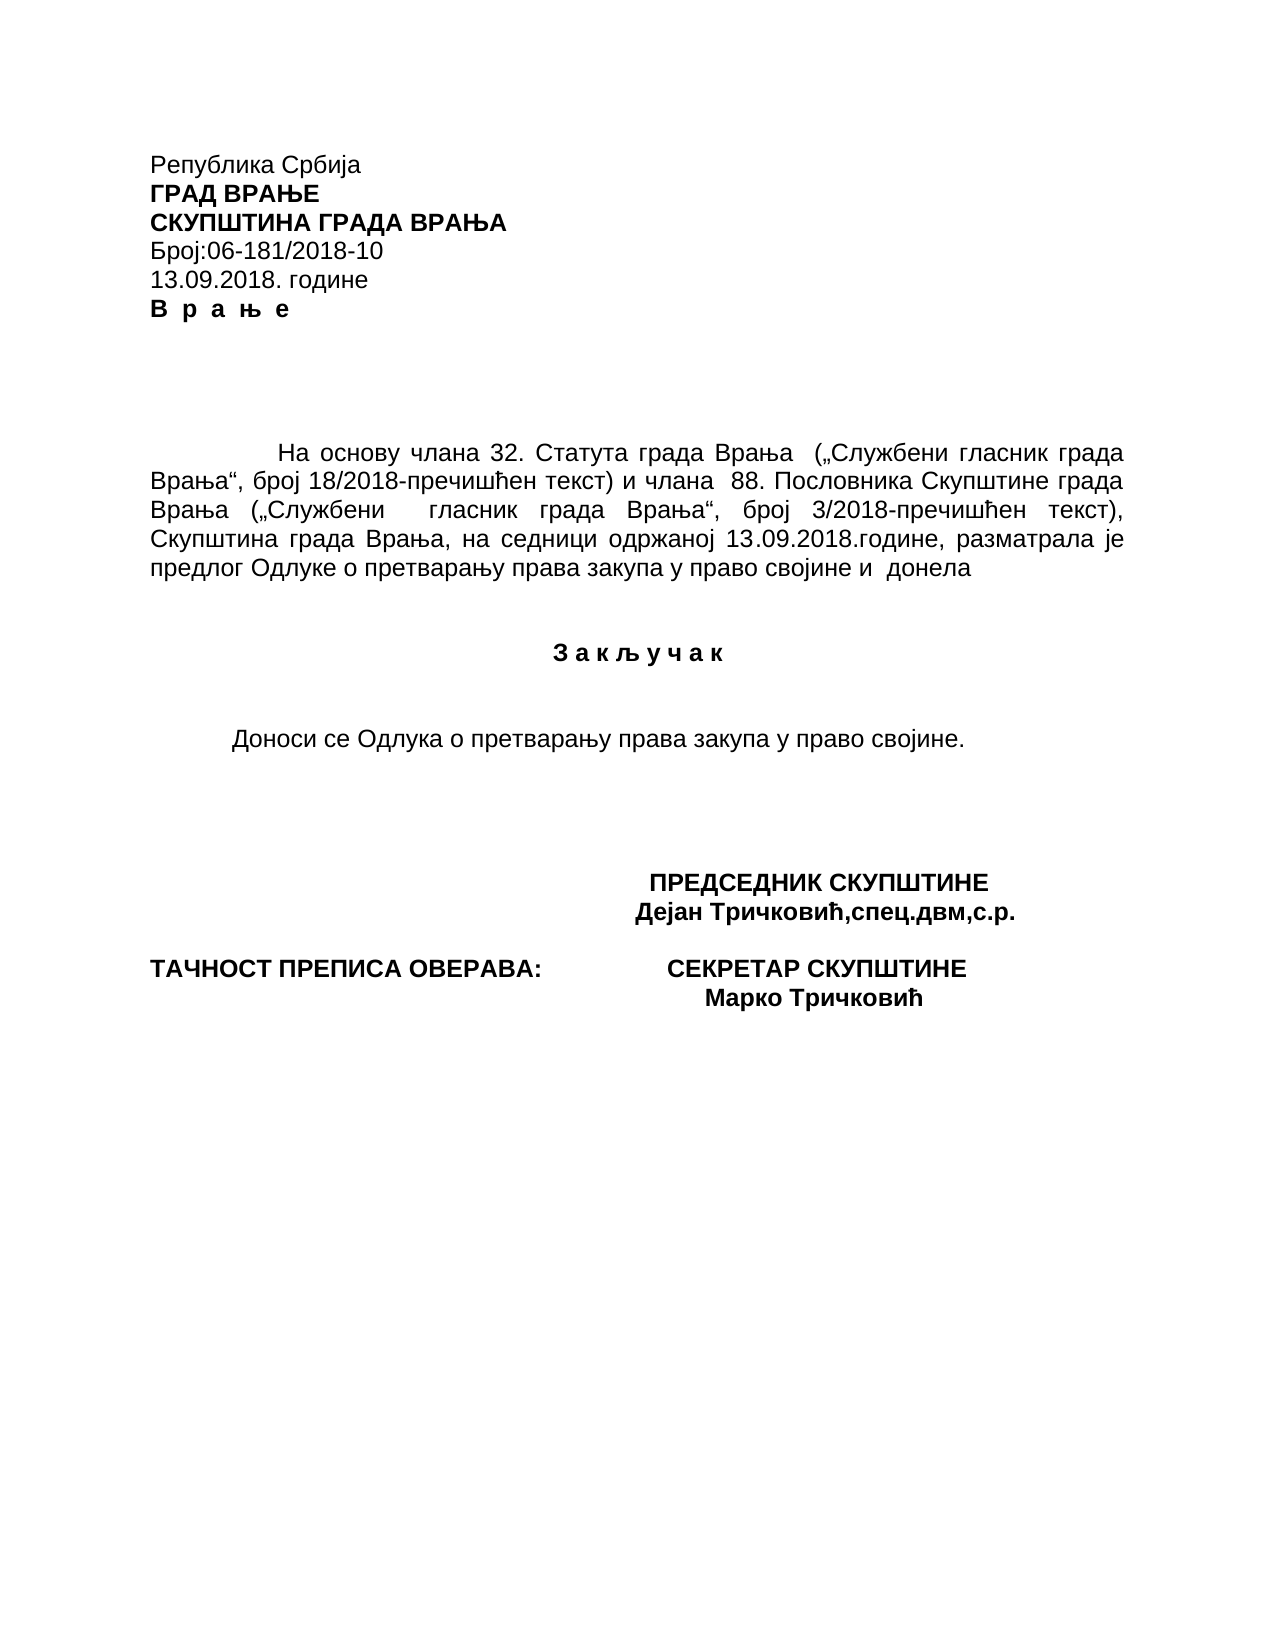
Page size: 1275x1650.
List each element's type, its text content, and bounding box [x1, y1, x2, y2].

text СКУПШТИНА ГРАДА ВРАЊА [150, 207, 1125, 236]
text 13.09.2018. године [150, 265, 1125, 294]
text На основу члана 32. Статута града Врања („Службени гласник града Врања“, број 18/2018-пречишћен текст) и члана 88. Пословника Скупштине града Врања („Службени гласник града Врања“, број 3/2018-пречишћен текст), Скупштина града Врања, на седници одржаној 13.09.2018.године, разматрала је предлог Одлуке о претварању права закупа у право својине и донела [150, 437, 1125, 581]
text ГРАД ВРАЊЕ [150, 179, 1125, 207]
text З а к љ у ч а к [150, 638, 1125, 667]
text Марко Тричковић [150, 983, 1125, 1012]
text В р а њ е [150, 294, 1125, 322]
text Доноси се Одлука о претварању права закупа у право својине. [150, 724, 1125, 753]
text Република Србија [150, 150, 1125, 179]
text Број:06-181/2018-10 [150, 236, 1125, 265]
text ТАЧНОСТ ПРЕПИСА ОВЕРАВА: СЕКРЕТАР СКУПШТИНЕ [150, 954, 1125, 983]
text ПРЕДСЕДНИК СКУПШТИНЕ [150, 868, 1125, 897]
text Дејан Тричковић,спец.двм,с.р. [150, 897, 1125, 926]
